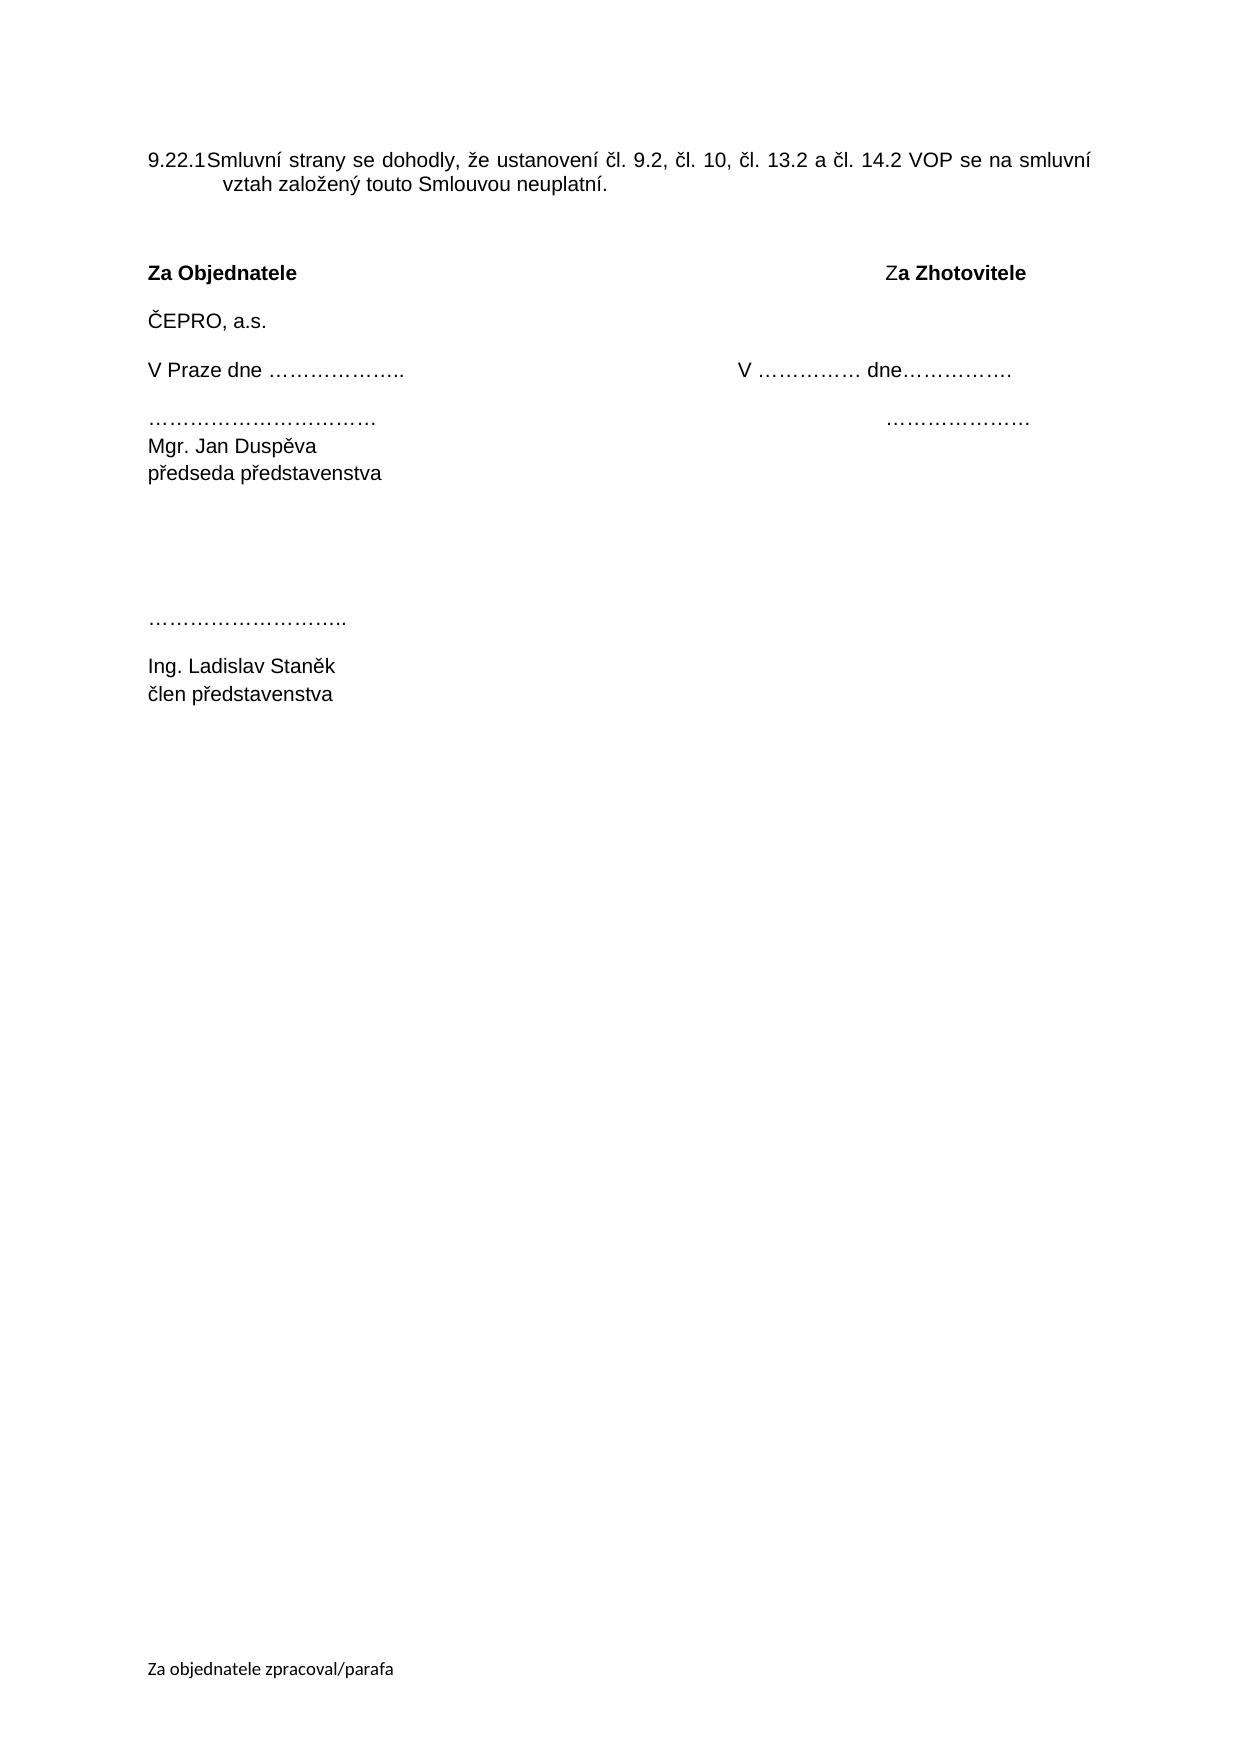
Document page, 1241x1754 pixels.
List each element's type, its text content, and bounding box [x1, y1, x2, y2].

text Mgr. Jan Duspěva [148, 433, 1093, 457]
text …………………………… ………………… [148, 406, 1093, 430]
text Za Objednatele Za Zhotovitele [148, 261, 1093, 285]
text ……………………….. [148, 606, 1093, 630]
text člen představenstva [148, 682, 1093, 706]
list Smluvní strany se dohodly, že ustanovení čl. 9.2, čl. 10, čl. 13.2 a čl. 14.2 VOP se na smluvní vztah založený touto Smlouvou neuplatní. [148, 148, 1093, 196]
text ČEPRO, a.s. [148, 309, 1093, 333]
text V Praze dne ……………….. V …………… dne……………. [148, 358, 1093, 382]
text Ing. Ladislav Staněk [148, 654, 1093, 678]
text předseda představenstva [148, 461, 1093, 485]
